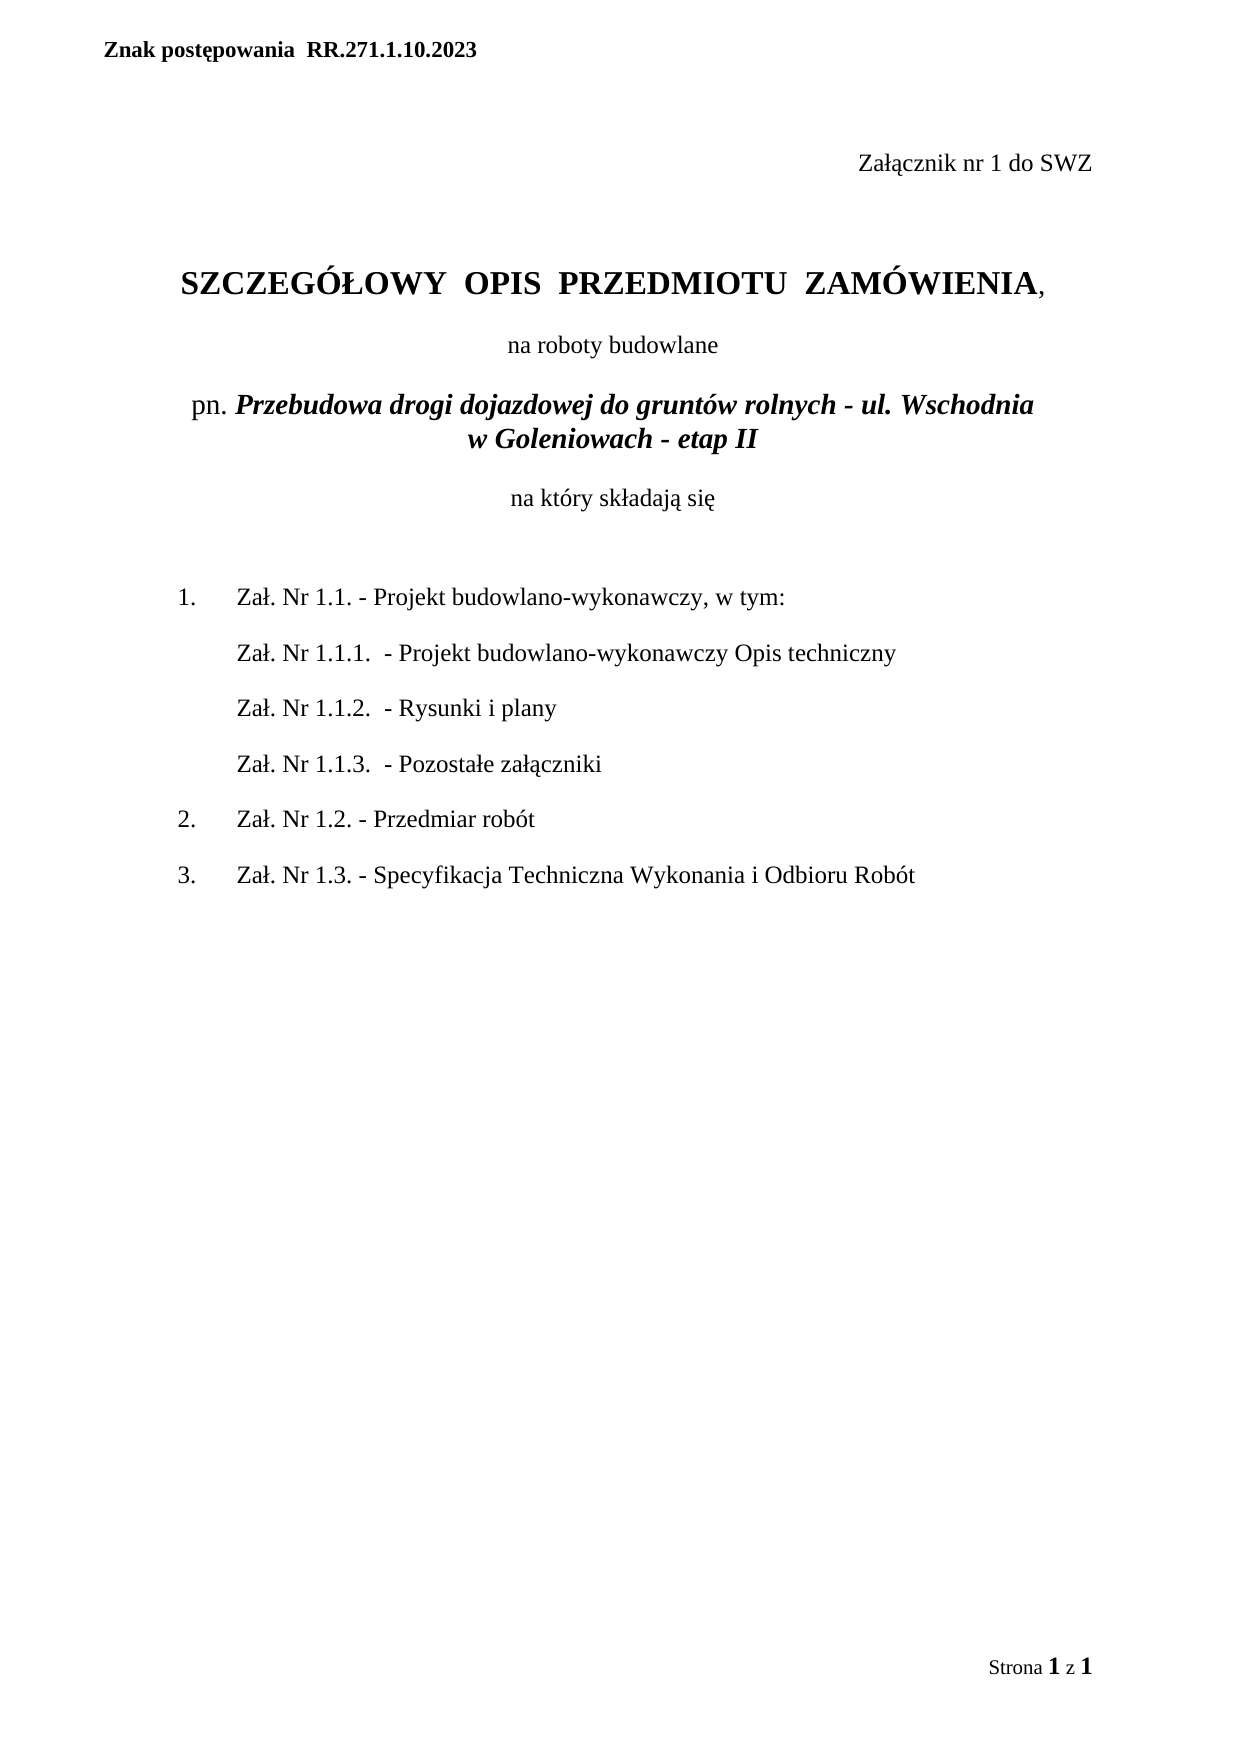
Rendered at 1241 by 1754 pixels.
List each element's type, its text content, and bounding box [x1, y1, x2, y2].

text Zał. Nr 1.1.1. - Projekt budowlano-wykonawczy Opis techniczny [236, 638, 1092, 666]
text 3. Zał. Nr 1.3. - Specyfikacja Techniczna Wykonania i Odbioru Robót [177, 860, 1092, 889]
text 2. Zał. Nr 1.2. - Przedmiar robót [177, 804, 1092, 833]
text Zał. Nr 1.1.3. - Pozostałe załączniki [236, 749, 1092, 778]
text Załącznik nr 1 do SWZ [133, 148, 1092, 176]
text SZCZEGÓŁOWY OPIS PRZEDMIOTU ZAMÓWIENIA, [133, 263, 1092, 301]
text na który składają się [133, 483, 1092, 512]
text na roboty budowlane [133, 330, 1092, 359]
text Zał. Nr 1.1.2. - Rysunki i plany [236, 693, 1092, 722]
text pn. Przebudowa drogi dojazdowej do gruntów rolnych - ul. Wschodnia w Goleniowach - etap II [133, 387, 1092, 454]
text 1. Zał. Nr 1.1. - Projekt budowlano-wykonawczy, w tym: [177, 582, 1092, 611]
